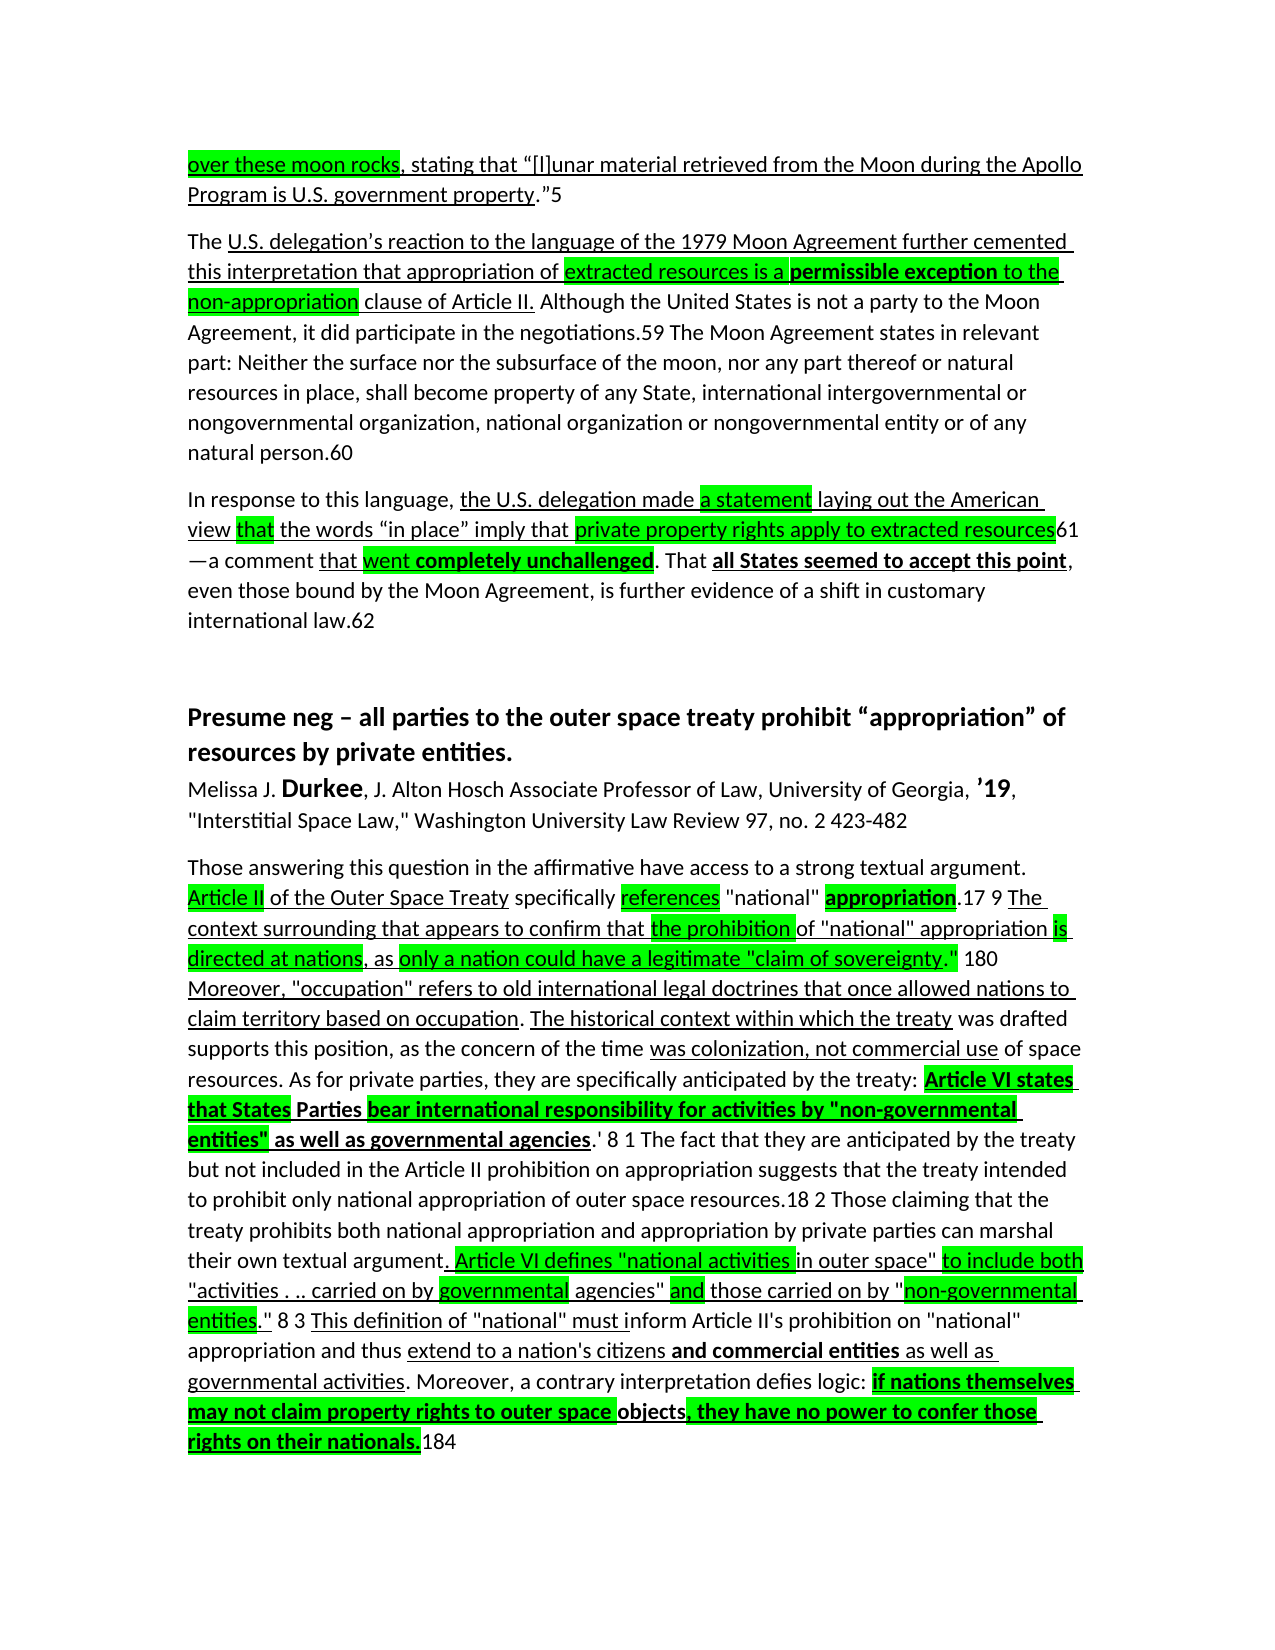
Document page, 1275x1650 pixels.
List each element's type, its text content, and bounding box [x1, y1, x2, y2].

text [187, 150, 1087, 208]
text Presume neg – all parties to the outer space treaty prohibit “appropriation” of resources by private entities. [187, 700, 1087, 769]
text Those answering this question in the affirmative have access to a strong textual argument. Article II of the Outer Space Treaty specifically references "national" appropriation.17 9 The context surrounding that appears to confirm that the prohibition of "national" appropriation is directed at nations, as only a nation could have a legitimate "claim of sovereignty." 180 Moreover, "occupation" refers to old international legal doctrines that once allowed nations to claim territory based on occupation. The historical context within which the treaty was drafted supports this position, as the concern of the time was colonization, not commercial use of space resources. As for private parties, they are specifically anticipated by the treaty: Article VI states that States Parties bear international responsibility for activities by "non-governmental entities" as well as governmental agencies.' 8 1 The fact that they are anticipated by the treaty but not included in the Article II prohibition on appropriation suggests that the treaty intended to prohibit only national appropriation of outer space resources.18 2 Those claiming that the treaty prohibits both national appropriation and appropriation by private parties can marshal their own textual argument. Article VI defines "national activities in outer space" to include both "activities . .. carried on by governmental agencies" and those carried on by "non-governmental entities." 8 3 This definition of "national" must inform Article II's prohibition on "national" appropriation and thus extend to a nation's citizens and commercial entities as well as governmental activities. Moreover, a contrary interpretation defies logic: if nations themselves may not claim property rights to outer space objects, they have no power to confer those rights on their nationals.184 [187, 853, 1087, 1455]
text In response to this language, the U.S. delegation made a statement laying out the American view that the words “in place” imply that private property rights apply to extracted resources61—a comment that went completely unchallenged. That all States seemed to accept this point, even those bound by the Moon Agreement, is further evidence of a shift in customary international law.62 [187, 485, 1087, 634]
text Melissa J. Durkee, J. Alton Hosch Associate Professor of Law, University of Georgia, ’19, "Interstitial Space Law," Washington University Law Review 97, no. 2 423-482 [187, 771, 1087, 834]
text The U.S. delegation’s reaction to the language of the 1979 Moon Agreement further cemented this interpretation that appropriation of extracted resources is a permissible exception to the non-appropriation clause of Article II. Although the United States is not a party to the Moon Agreement, it did participate in the negotiations.59 The Moon Agreement states in relevant part: Neither the surface nor the subsurface of the moon, nor any part thereof or natural resources in place, shall become property of any State, international intergovernmental or nongovernmental organization, national organization or nongovernmental entity or of any natural person.60 [187, 227, 1087, 467]
